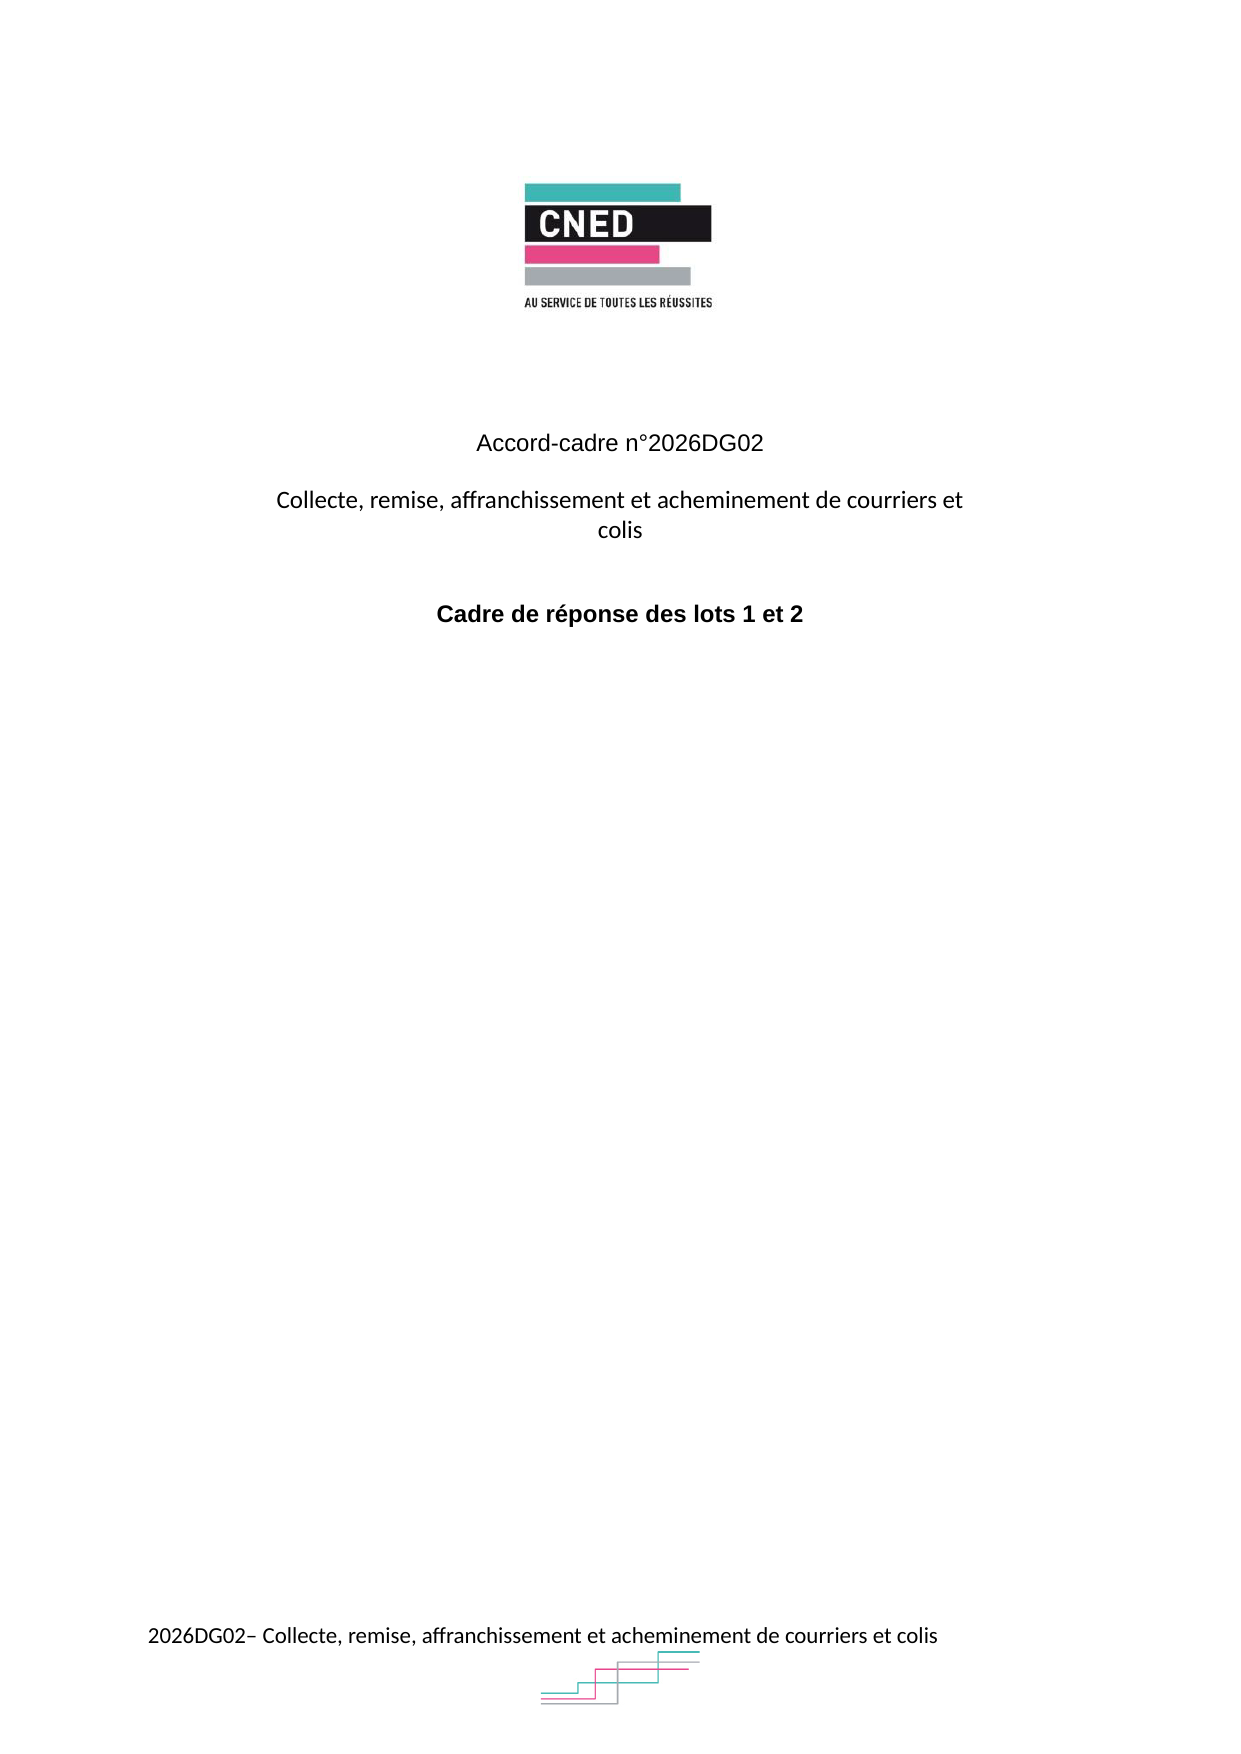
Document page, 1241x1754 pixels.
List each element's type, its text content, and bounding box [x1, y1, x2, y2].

table_header Accord-cadre n°2026DG02 Collecte, remise, affranchissement et acheminement de courriers et colis Cadre de réponse des lots 1 et 2 [248, 429, 992, 628]
